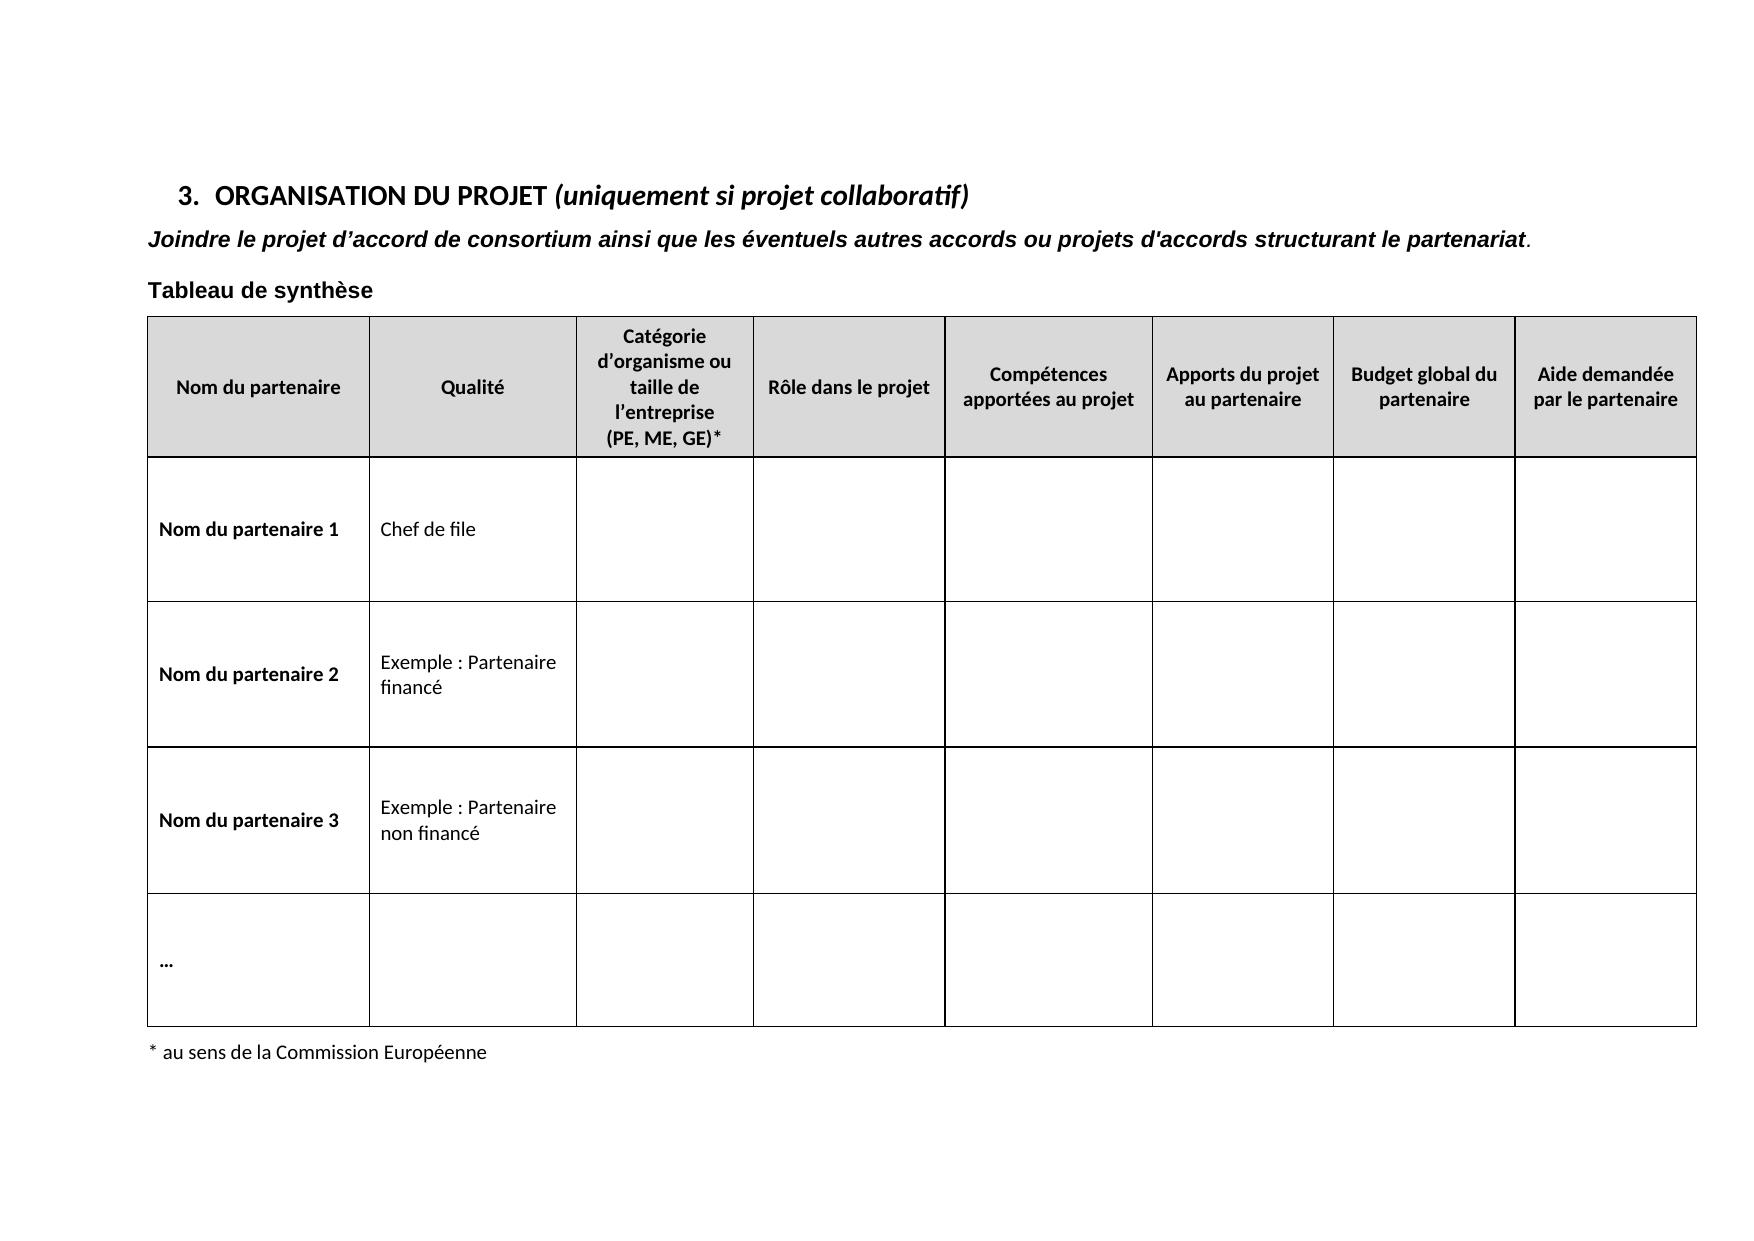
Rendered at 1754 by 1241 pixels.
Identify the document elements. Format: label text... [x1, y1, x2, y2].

text Joindre le projet d’accord de consortium ainsi que les éventuels autres accords ou projets d'accords structurant le partenariat. [148, 226, 1636, 252]
table_header Aide demandée par le partenaire [1516, 317, 1696, 456]
table_header Nom du partenaire [148, 317, 369, 456]
table_cell [1334, 748, 1514, 892]
table_cell [754, 748, 944, 892]
table_cell Nom du partenaire 2 [148, 602, 369, 746]
table_header Apports du projet au partenaire [1153, 317, 1333, 456]
table_header Qualité [370, 317, 576, 456]
table_cell [754, 894, 944, 1026]
table_cell [1516, 894, 1696, 1026]
table_cell [946, 894, 1152, 1026]
table_cell [946, 602, 1152, 746]
table_cell [1153, 458, 1333, 601]
table_cell [1334, 894, 1514, 1026]
table_cell [577, 602, 753, 746]
text * au sens de la Commission Européenne [148, 1039, 1636, 1064]
table_header Rôle dans le projet [754, 317, 944, 456]
table_cell Nom du partenaire 3 [148, 748, 369, 892]
table_cell [1153, 894, 1333, 1026]
table_cell [1334, 458, 1514, 601]
table_cell [946, 748, 1152, 892]
table_cell [1153, 748, 1333, 892]
table_cell [754, 458, 944, 601]
table_cell [370, 894, 576, 1026]
table_cell [1516, 602, 1696, 746]
table_header Compétences apportées au projet [946, 317, 1152, 456]
table_cell [1516, 748, 1696, 892]
table_cell Exemple : Partenaire financé [370, 602, 576, 746]
table_cell [1334, 602, 1514, 746]
table_cell [577, 748, 753, 892]
table_cell Chef de file [370, 458, 576, 601]
table_cell Nom du partenaire 1 [148, 458, 369, 601]
table_cell [577, 458, 753, 601]
table_header Catégorie d’organisme ou taille de l’entreprise (PE, ME, GE)* [577, 317, 753, 456]
subtitle ORGANISATION DU PROJET (uniquement si projet collaboratif) [177, 177, 1636, 213]
table_cell [577, 894, 753, 1026]
table_cell … [148, 894, 369, 1026]
text Tableau de synthèse [148, 277, 1636, 303]
table_header Budget global du partenaire [1334, 317, 1514, 456]
table_cell [754, 602, 944, 746]
table_cell [1153, 602, 1333, 746]
table_cell [1516, 458, 1696, 601]
table_cell Exemple : Partenaire non financé [370, 748, 576, 892]
table_cell [946, 458, 1152, 601]
